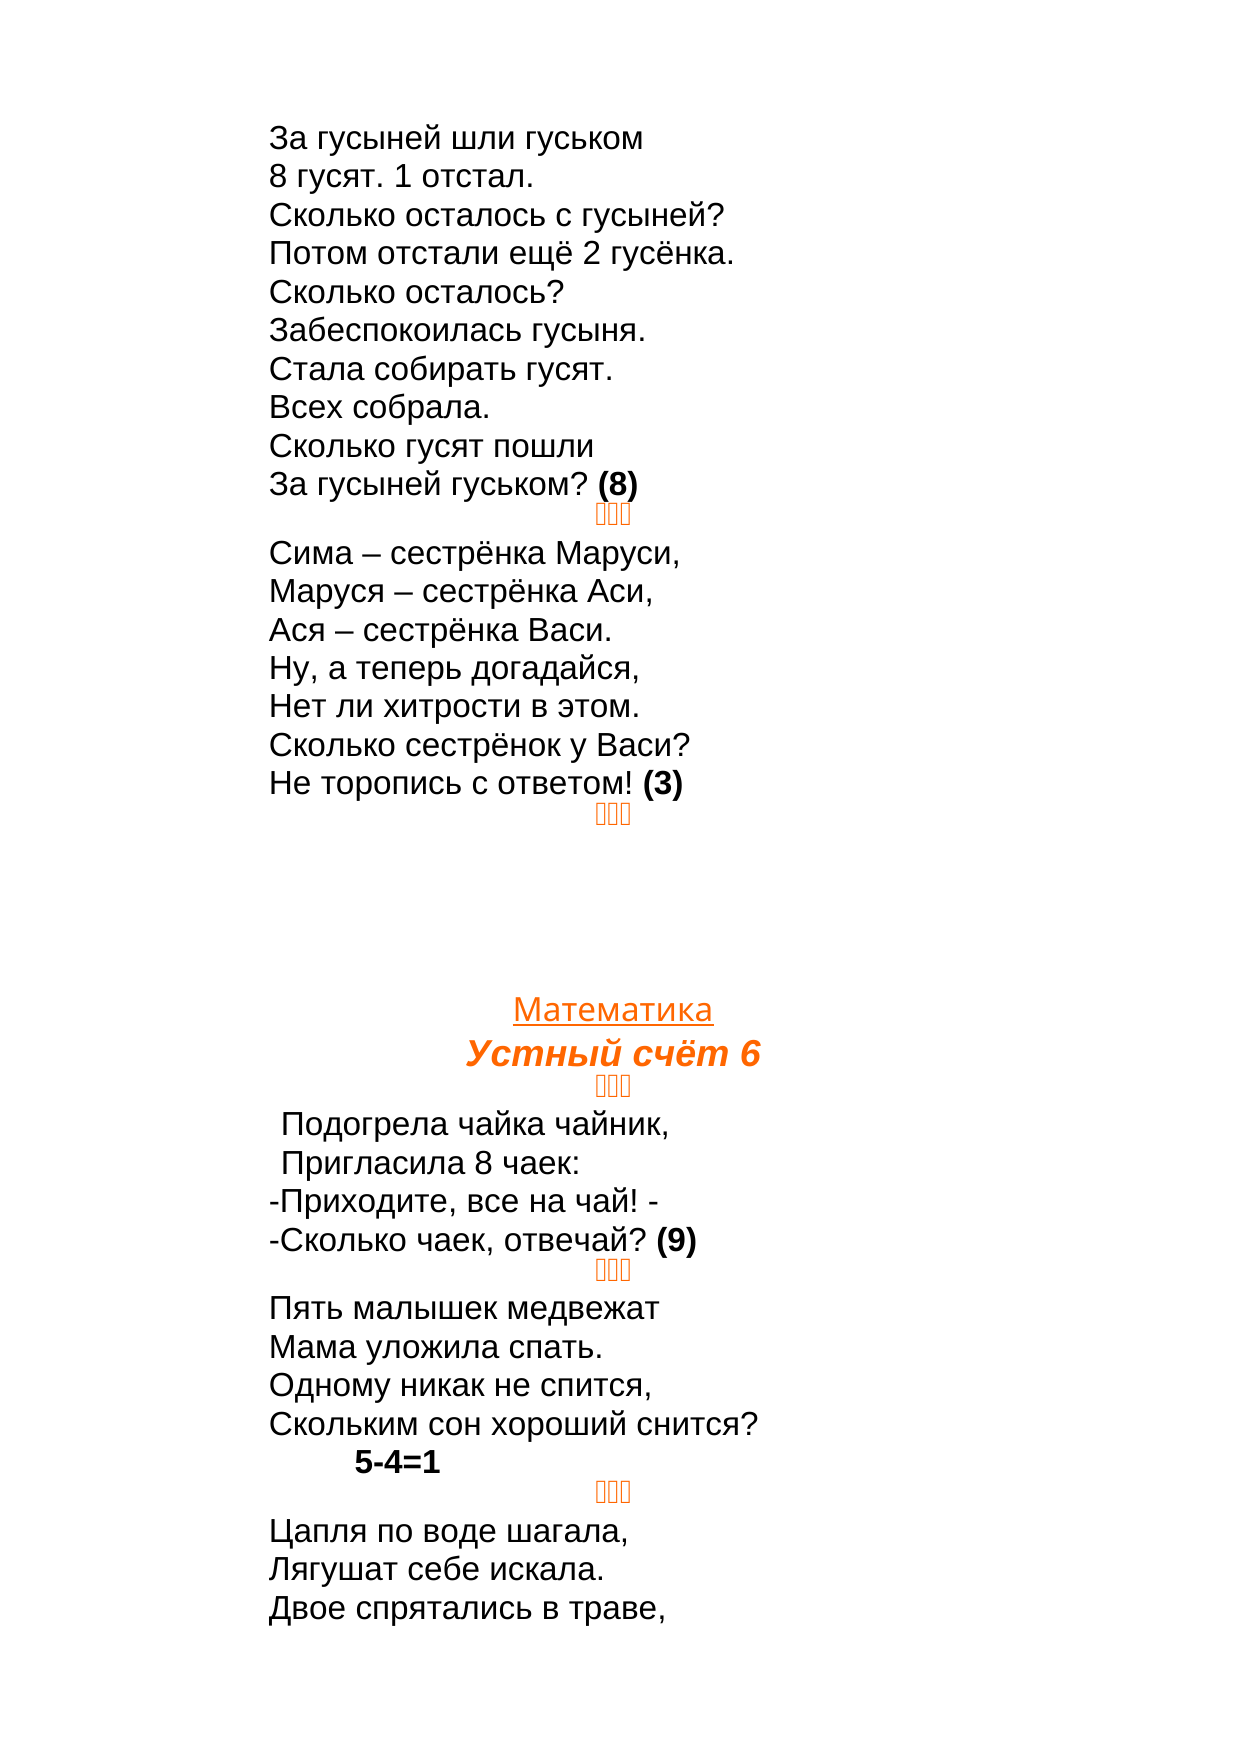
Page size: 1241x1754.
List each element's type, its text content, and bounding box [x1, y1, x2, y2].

text Одному никак не спится, [269, 1365, 958, 1404]
text -Приходите, все на чай! - [269, 1181, 958, 1220]
text Всех собрала. [269, 387, 958, 426]
text Пригласила 8 чаек: [269, 1143, 958, 1181]
text Пять малышек медвежат [269, 1288, 958, 1327]
text Сима – сестрёнка Маруси, [269, 533, 958, 571]
text Цапля по воде шагала, [269, 1511, 958, 1549]
text Стала собирать гусят. [269, 349, 958, 387]
text Сколько осталось с гусыней? [269, 195, 958, 233]
subtitle Устный счёт 6 [281, 1031, 945, 1074]
text Сколько осталось? [269, 272, 958, 310]
text Сколько сестрёнок у Васи? [269, 725, 958, 763]
text 8 гусят. 1 отстал. [269, 157, 958, 195]
text Сколько гусят пошли [269, 426, 958, 464]
text Двое спрятались в траве, [269, 1588, 958, 1626]
text Маруся – сестрёнка Аси, [269, 571, 958, 610]
text Забеспокоилась гусыня. [269, 310, 958, 349]
text -Сколько чаек, отвечай? (9) [269, 1220, 958, 1258]
text Мама уложила спать. [269, 1327, 958, 1365]
text Лягушат себе искала. [269, 1549, 958, 1588]
text Подогрела чайка чайник, [281, 1104, 958, 1143]
text Нет ли хитрости в этом. [269, 687, 958, 725]
text Потом отстали ещё 2 гусёнка. [269, 233, 958, 272]
text Скольким сон хороший снится? [269, 1404, 958, 1442]
text Ну, а теперь догадайся, [269, 648, 958, 687]
text Ася – сестрёнка Васи. [269, 610, 958, 648]
text За гусыней гуськом? (8) [269, 464, 958, 502]
text Не торопись с ответом! (3) [269, 763, 958, 802]
text 5-4=1 [269, 1442, 958, 1481]
subtitle Математика [281, 986, 945, 1031]
text За гусыней шли гуськом [269, 118, 958, 157]
